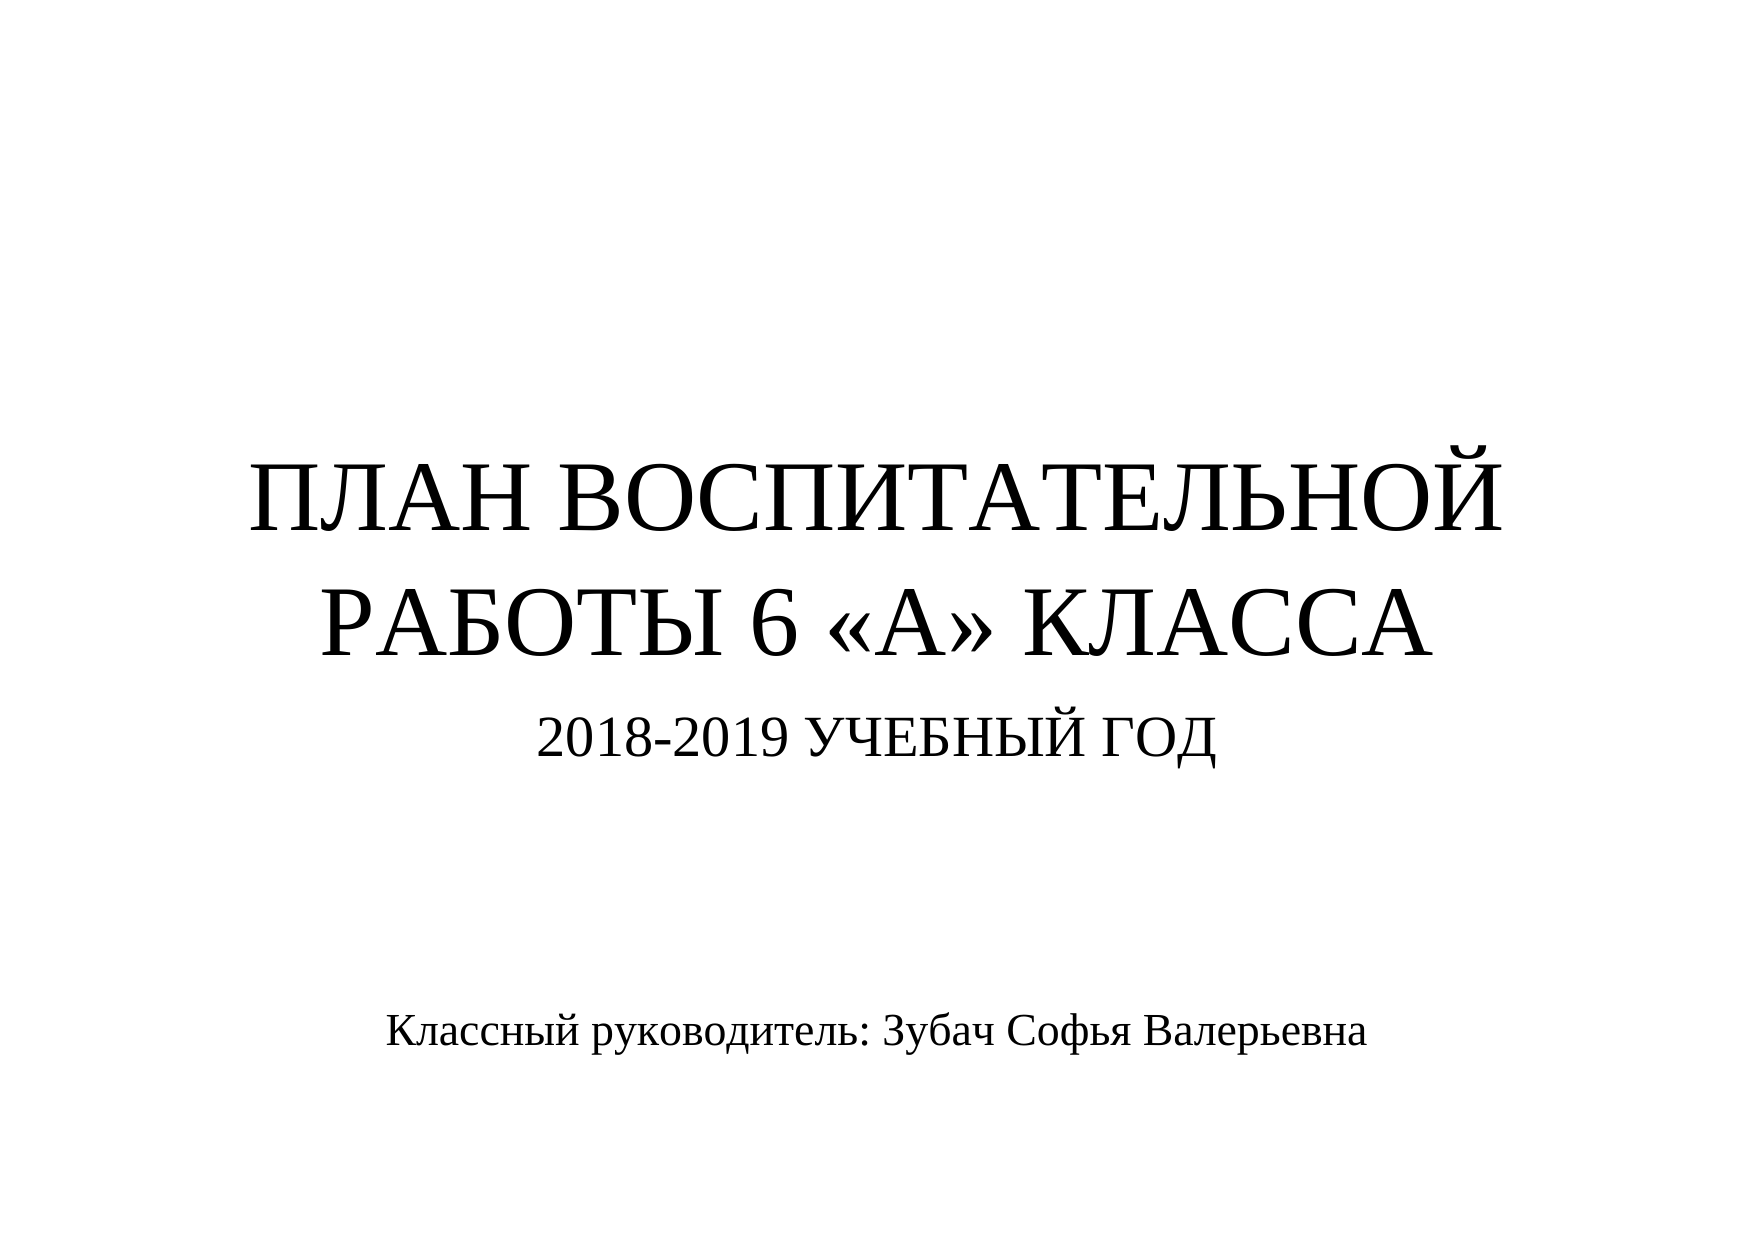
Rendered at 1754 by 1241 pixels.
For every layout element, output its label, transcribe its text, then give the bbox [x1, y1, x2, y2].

text 2018-2019 УЧЕБНЫЙ ГОД [118, 702, 1636, 769]
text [118, 1003, 1636, 1055]
text ПЛАН ВОСПИТАТЕЛЬНОЙ РАБОТЫ 6 «А» КЛАССА [118, 437, 1636, 676]
